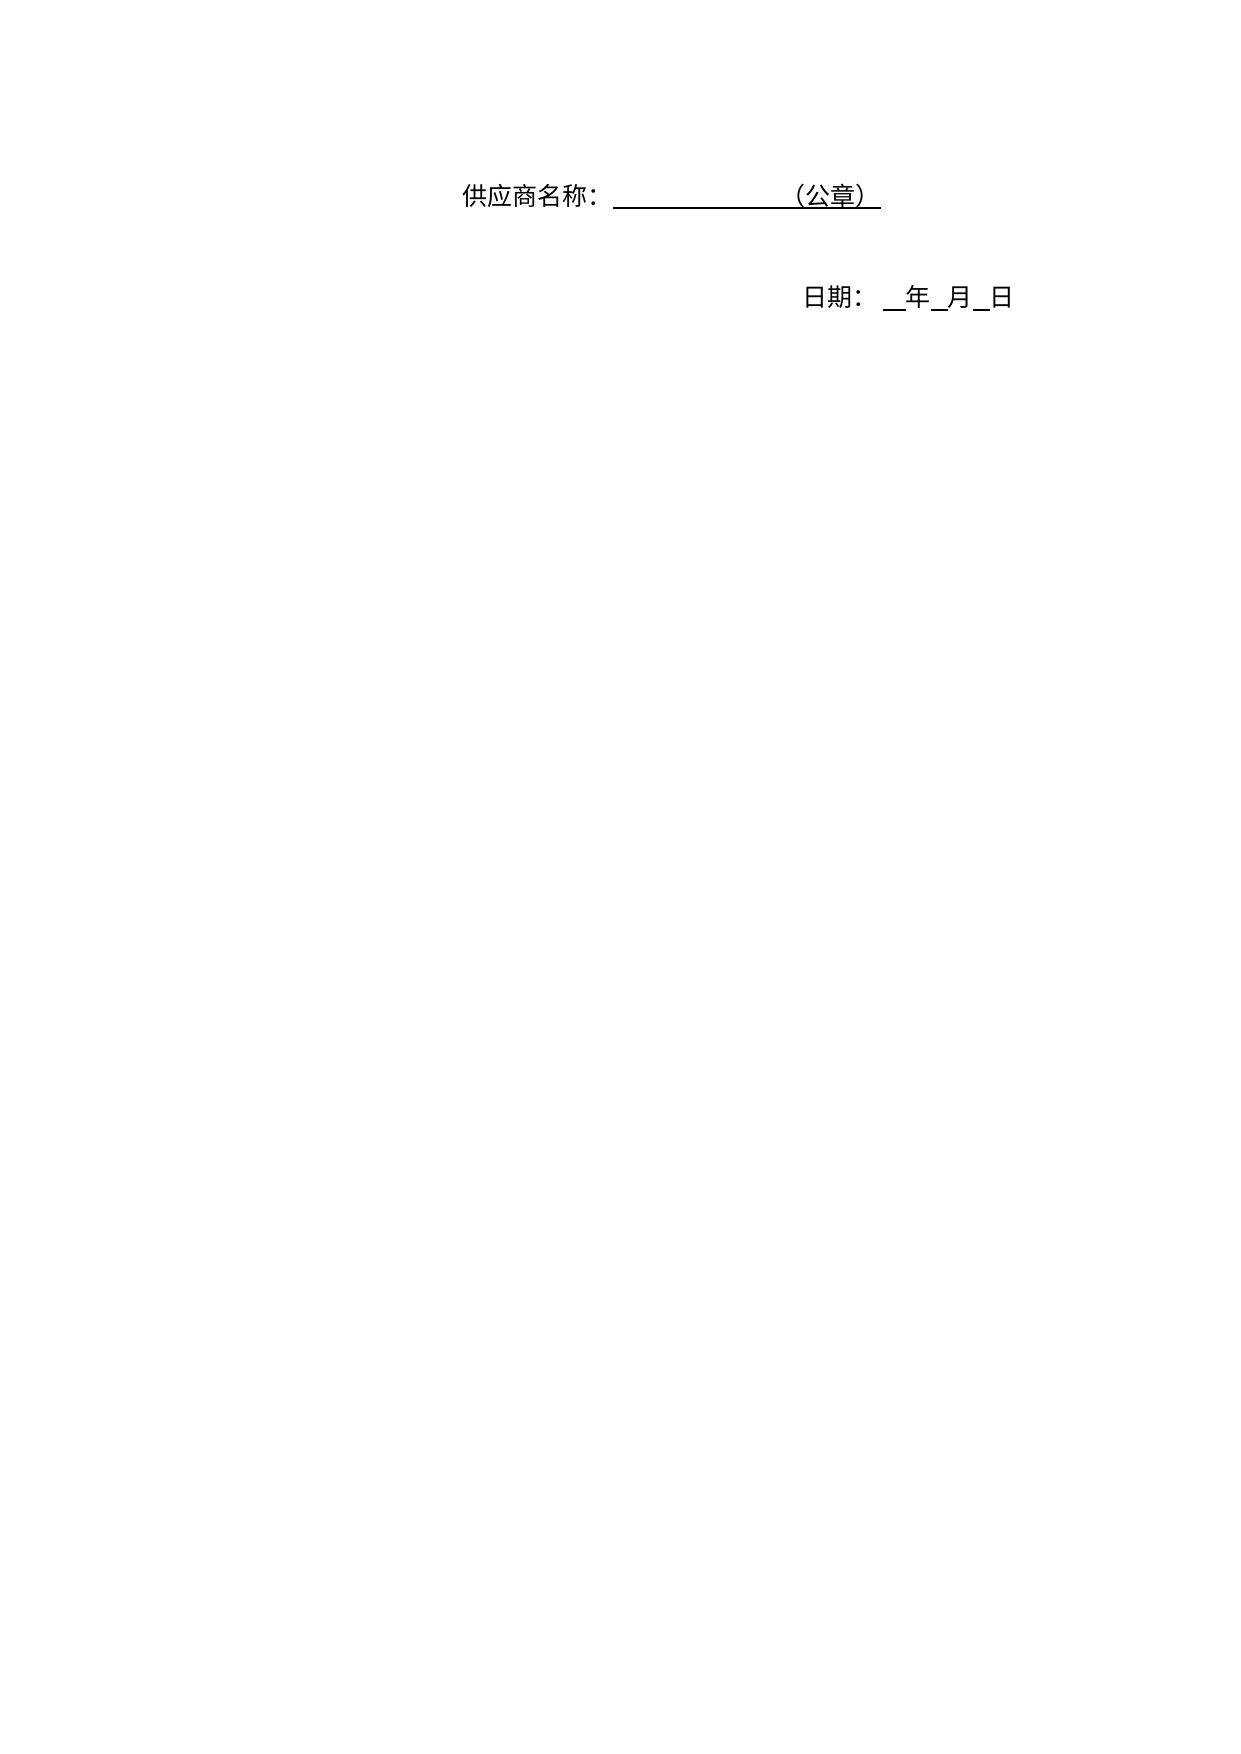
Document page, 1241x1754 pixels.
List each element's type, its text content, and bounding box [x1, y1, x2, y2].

text 供应商名称： （公章） [187, 162, 1069, 227]
text 日期： 年 月 日 [187, 263, 1053, 328]
